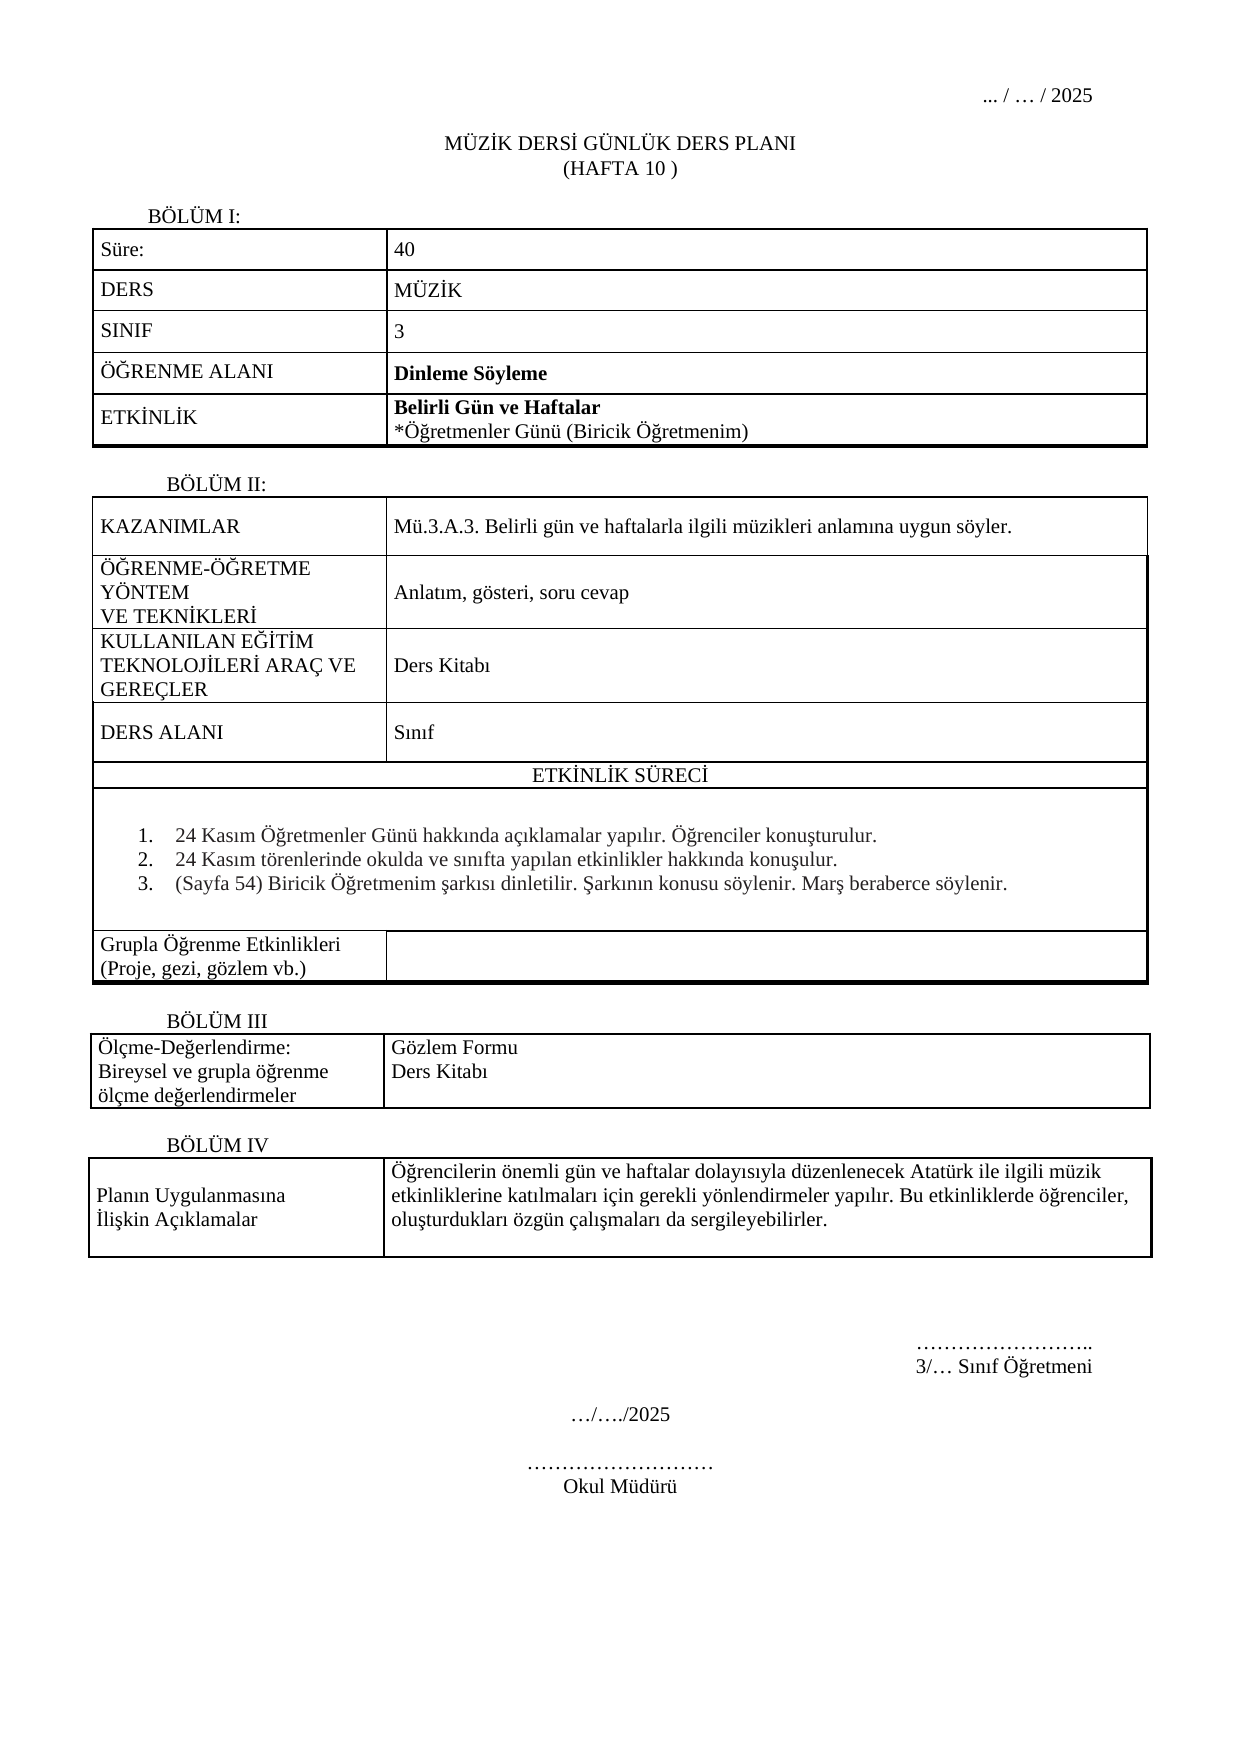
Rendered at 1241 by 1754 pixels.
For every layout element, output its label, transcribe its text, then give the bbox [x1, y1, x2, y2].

table_header KAZANIMLAR [93, 498, 386, 555]
table_cell Ders Kitabı [387, 629, 1146, 701]
text Okul Müdürü [148, 1474, 1093, 1498]
subtitle BÖLÜM IV [148, 1133, 1093, 1157]
table_cell Anlatım, gösteri, soru cevap [387, 556, 1146, 628]
text ... / … / 2025 [148, 83, 1093, 107]
table_cell Belirli Gün ve Haftalar *Öğretmenler Günü (Biricik Öğretmenim) [388, 395, 1146, 444]
table_header 40 [388, 230, 1146, 269]
subtitle BÖLÜM III [148, 1009, 1093, 1033]
table_header Ölçme-Değerlendirme: Bireysel ve grupla öğrenme ölçme değerlendirmeler [92, 1035, 383, 1107]
table_header Gözlem Formu Ders Kitabı [385, 1035, 1149, 1107]
table_cell SINIF [94, 311, 386, 352]
table_cell ÖĞRENME-ÖĞRETME YÖNTEM VE TEKNİKLERİ [93, 556, 386, 628]
table_cell ETKİNLİK [94, 395, 386, 444]
table_cell DERS ALANI [94, 703, 386, 761]
text (HAFTA 10 ) [148, 155, 1093, 179]
text BÖLÜM II: [148, 472, 1093, 496]
table_cell KULLANILAN EĞİTİM TEKNOLOJİLERİ ARAÇ VE GEREÇLER [93, 629, 386, 701]
text 3/… Sınıf Öğretmeni [148, 1354, 1093, 1378]
table_cell [387, 932, 1146, 980]
table_header Süre: [94, 230, 386, 269]
table_cell DERS [94, 271, 386, 310]
table_header Öğrencilerin önemli gün ve haftalar dolayısıyla düzenlenecek Atatürk ile ilgili müzik etkinliklerine katılmaları için gerekli yönlendirmeler yapılır. Bu etkinliklerde öğrenciler, oluşturdukları özgün çalışmaları da sergileyebilirler. [385, 1159, 1150, 1256]
table_cell Sınıf [387, 703, 1146, 761]
table_cell ÖĞRENME ALANI [94, 353, 386, 393]
text MÜZİK DERSİ GÜNLÜK DERS PLANI [148, 131, 1093, 155]
table_cell 3 [388, 311, 1146, 352]
text ……………………… [148, 1450, 1093, 1474]
table_header Planın Uygulanmasına İlişkin Açıklamalar [90, 1159, 383, 1256]
text …………………….. [148, 1330, 1093, 1354]
text …/…./2025 [148, 1402, 1093, 1426]
table_cell MÜZİK [388, 271, 1146, 310]
table_cell ETKİNLİK SÜRECİ [94, 763, 1146, 787]
text BÖLÜM I: [148, 203, 1093, 228]
table_cell Dinleme Söyleme [388, 353, 1146, 393]
table_cell Grupla Öğrenme Etkinlikleri (Proje, gezi, gözlem vb.) [94, 931, 386, 980]
table_header Mü.3.A.3. Belirli gün ve haftalarla ilgili müzikleri anlamına uygun söyler. [387, 498, 1147, 555]
table_cell 24 Kasım Öğretmenler Günü hakkında açıklamalar yapılır. Öğrenciler konuşturulur. 24 Kasım törenlerinde okulda ve sınıfta yapılan etkinlikler hakkında konuşulur. (Sayfa 54) Biricik Öğretmenim şarkısı dinletilir. Şarkının konusu söylenir. Marş beraberce söylenir. [94, 789, 1146, 930]
